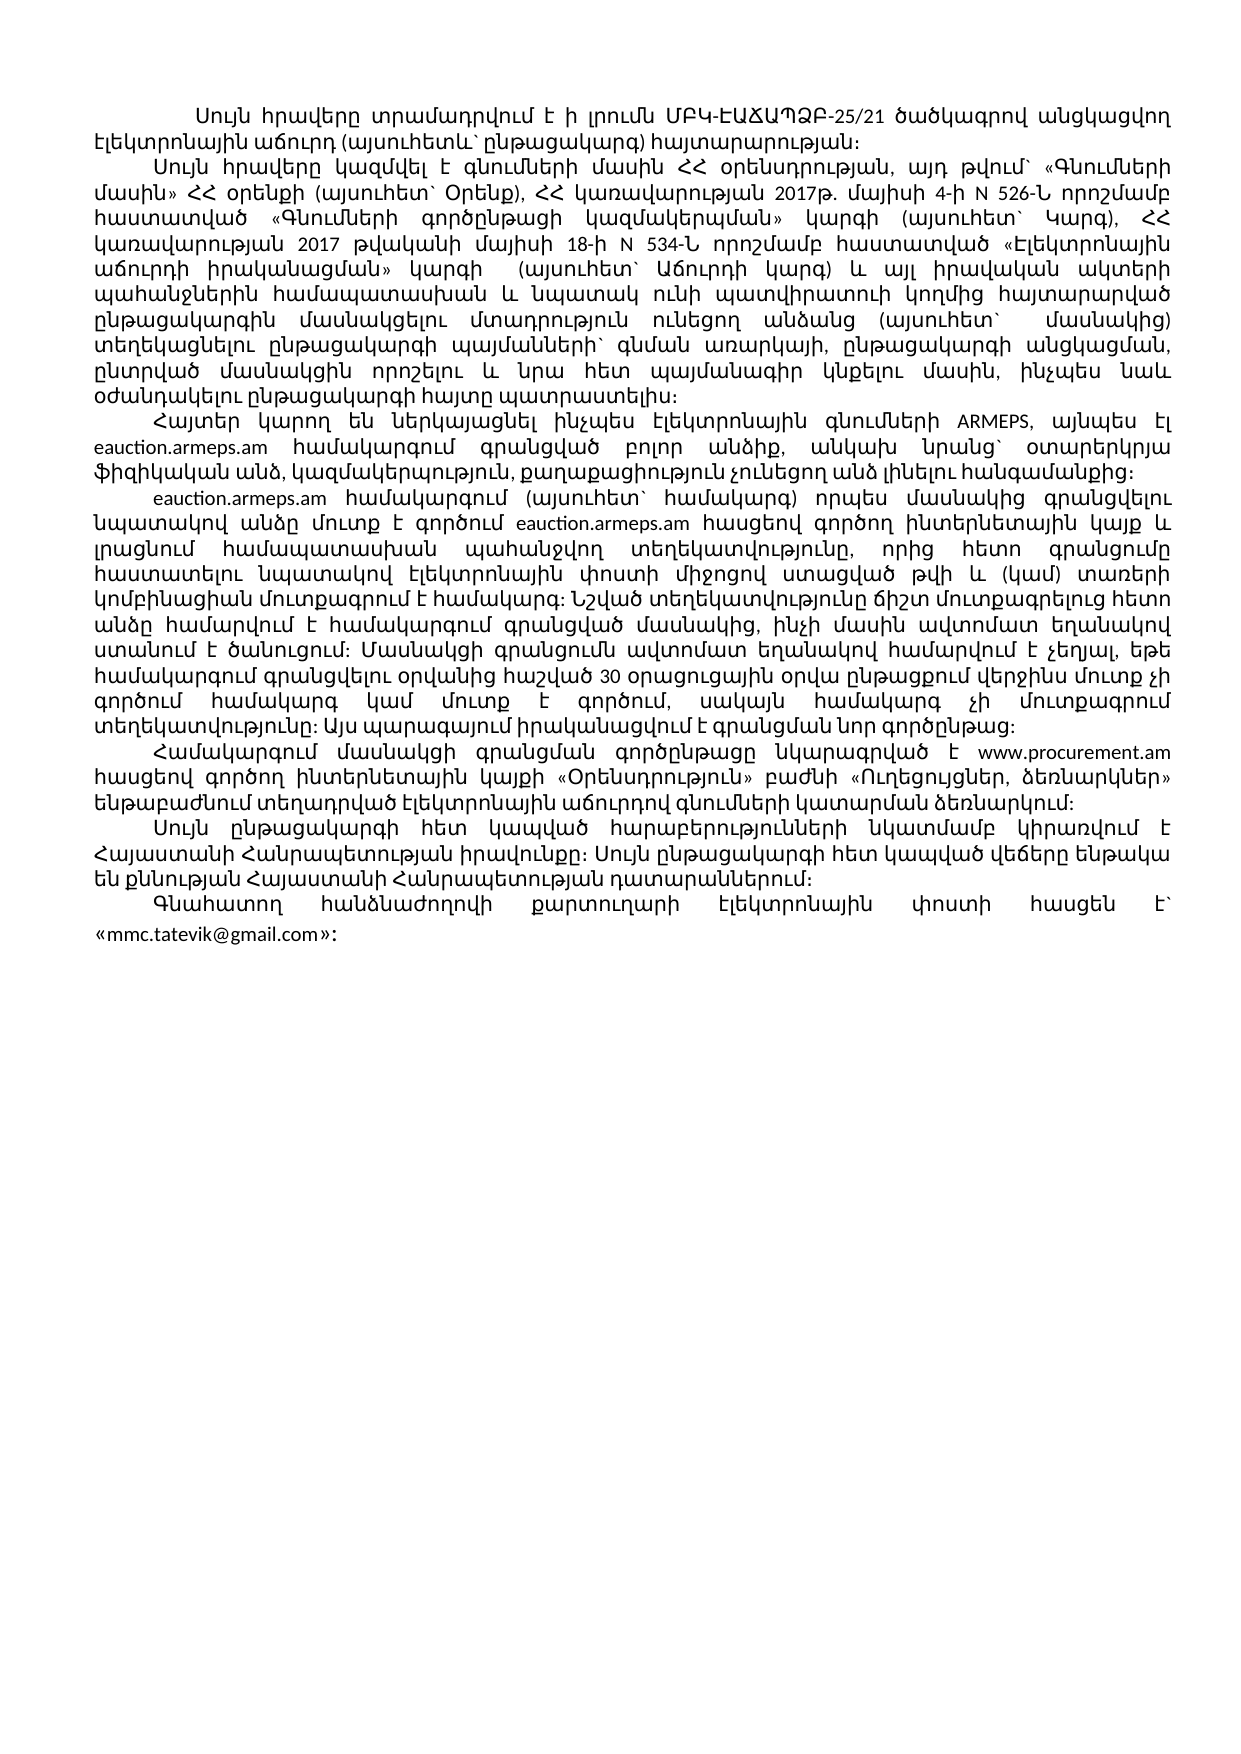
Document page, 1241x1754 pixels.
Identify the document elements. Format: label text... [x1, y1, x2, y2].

text Սույն հրավերը կազմվել է գնումների մասին ՀՀ օրենսդրության, այդ թվում` «Գնումների մասին» ՀՀ օրենքի (այսուհետ` Օրենք), ՀՀ կառավարության 2017թ. մայիսի 4-ի N 526-Ն որոշմամբ հաստատված «Գնումների գործընթացի կազմակերպման» կարգի (այսուհետ` Կարգ), ՀՀ կառավարության 2017 թվականի մայիսի 18-ի N 534-Ն որոշմամբ հաստատված «Էլեկտրոնային աճուրդի իրականացման» կարգի (այսուհետ` Աճուրդի կարգ) և այլ իրավական ակտերի պահանջներին համապատասխան և նպատակ ունի պատվիրատուի կողմից հայտարարված ընթացակարգին մասնակցելու մտադրություն ունեցող անձանց (այսուհետ` մասնակից) տեղեկացնելու ընթացակարգի պայմանների` գնման առարկայի, ընթացակարգի անցկացման, ընտրված մասնակցին որոշելու և նրա հետ պայմանագիր կնքելու մասին, ինչպես նաև օժանդակելու ընթացակարգի հայտը պատրաստելիս։ [94, 154, 1171, 409]
text Գնահատող հանձնաժողովի քարտուղարի էլեկտրոնային փոստի հասցեն է` «mmc.tatevik@gmail.com»: [94, 892, 1171, 948]
text Հայտեր կարող են ներկայացնել ինչպես էլեկտրոնային գնումների ARMEPS, այնպես էլ eauction.armeps.am համակարգում գրանցված բոլոր անձիք, անկախ նրանց` օտարերկրյա ֆիզիկական անձ, կազմակերպություն, քաղաքացիություն չունեցող անձ լինելու հանգամանքից։ [94, 409, 1171, 485]
text Սույն հրավերը տրամադրվում է ի լրումն ՄԲԿ-ԷԱՃԱՊՁԲ-25/21 ծածկագրով անցկացվող էլեկտրոնային աճուրդ (այսուհետև` ընթացակարգ) հայտարարության։ [94, 104, 1171, 154]
text Համակարգում մասնակցի գրանցման գործընթացը նկարագրված է www.procurement.am հասցեով գործող ինտերնետային կայքի «Օրենսդրություն» բաժնի «Ուղեցույցներ, ձեռնարկներ» ենթաբաժնում տեղադրված էլեկտրոնային աճուրդով գնումների կատարման ձեռնարկում: [94, 739, 1171, 815]
text eauction.armeps.am համակարգում (այսուհետ` համակարգ) որպես մասնակից գրանցվելու նպատակով անձը մուտք է գործում eauction.armeps.am հասցեով գործող ինտերնետային կայք և լրացնում համապատասխան պահանջվող տեղեկատվությունը, որից հետո գրանցումը հաստատելու նպատակով էլեկտրոնային փոստի միջոցով ստացված թվի և (կամ) տառերի կոմբինացիան մուտքագրում է համակարգ: Նշված տեղեկատվությունը ճիշտ մուտքագրելուց հետո անձը համարվում է համակարգում գրանցված մասնակից, ինչի մասին ավտոմատ եղանակով ստանում է ծանուցում: Մասնակցի գրանցումն ավտոմատ եղանակով համարվում է չեղյալ, եթե համակարգում գրանցվելու օրվանից հաշված 30 օրացուցային օրվա ընթացքում վերջինս մուտք չի գործում համակարգ կամ մուտք է գործում, սակայն համակարգ չի մուտքագրում տեղեկատվությունը: Այս պարագայում իրականացվում է գրանցման նոր գործընթաց: [94, 485, 1171, 739]
text Սույն ընթացակարգի հետ կապված հարաբերությունների նկատմամբ կիրառվում է Հայաստանի Հանրապետության իրավունքը։ Սույն ընթացակարգի հետ կապված վեճերը ենթակա են քննության Հայաստանի Հանրապետության դատարաններում։ [94, 815, 1171, 892]
